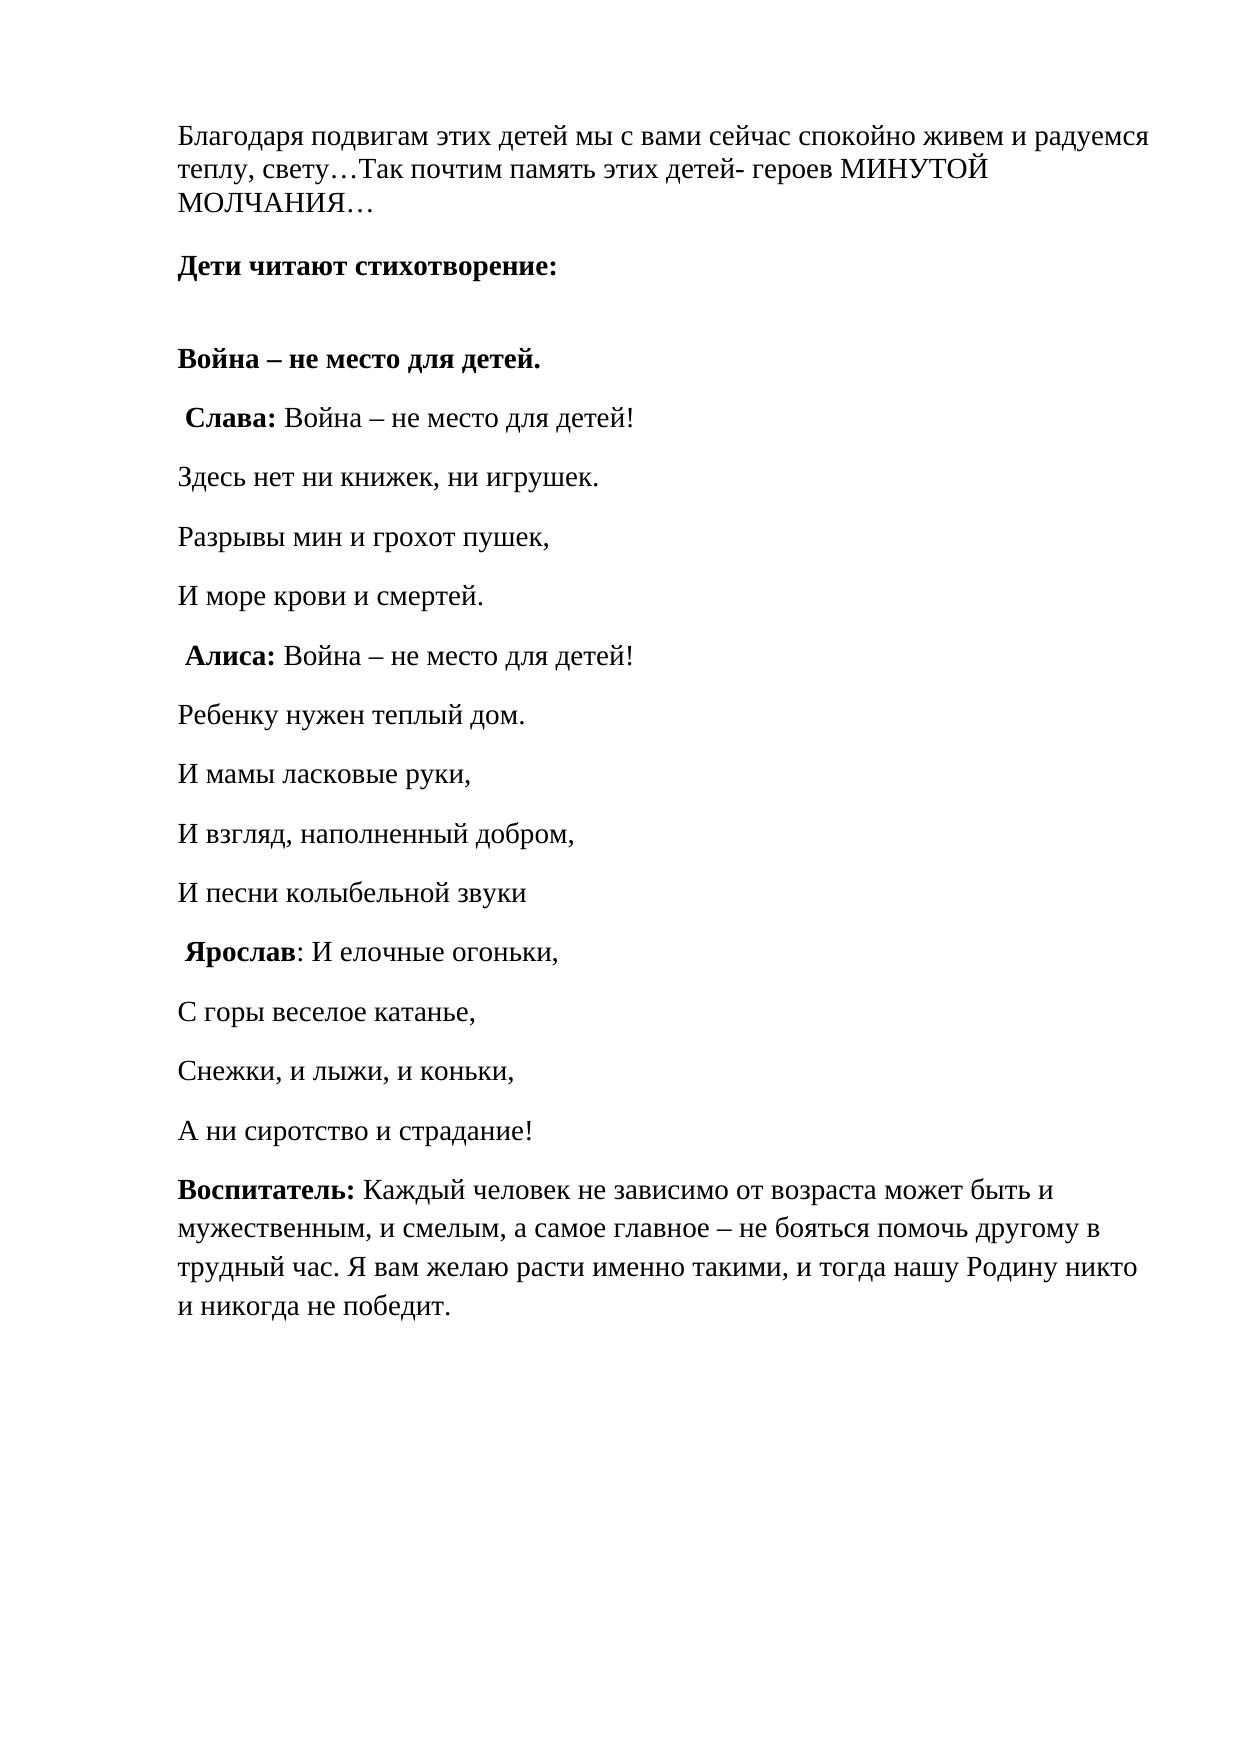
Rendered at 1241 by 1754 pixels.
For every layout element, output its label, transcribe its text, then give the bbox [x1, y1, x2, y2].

text И взгляд, наполненный добром, [177, 816, 1152, 849]
text Здесь нет ни книжек, ни игрушек. [177, 459, 1152, 493]
text Благодаря подвигам этих детей мы с вами сейчас спокойно живем и радуемся теплу, свету…Так почтим память этих детей- героев МИНУТОЙ МОЛЧАНИЯ… [177, 118, 1152, 219]
text И мамы ласковые руки, [177, 756, 1152, 790]
text Снежки, и лыжи, и коньки, [177, 1053, 1152, 1087]
text Ярослав: И елочные огоньки, [177, 934, 1152, 968]
text А ни сиротство и страдание! [177, 1113, 1152, 1146]
text С горы веселое катанье, [177, 994, 1152, 1027]
text Ребенку нужен теплый дом. [177, 697, 1152, 731]
text Разрывы мин и грохот пушек, [177, 519, 1152, 552]
text Война – не место для детей. [177, 341, 1152, 374]
text Воспитатель: Каждый человек не зависимо от возраста может быть и мужественным, и смелым, а самое главное – не бояться помочь другому в трудный час. Я вам желаю расти именно такими, и тогда нашу Родину никто и никогда не победит. [177, 1172, 1152, 1321]
text И песни колыбельной звуки [177, 875, 1152, 909]
text И море крови и смертей. [177, 578, 1152, 612]
text Дети читают стихотворение: [177, 248, 1152, 281]
text Слава: Война – не место для детей! [177, 400, 1152, 434]
text Алиса: Война – не место для детей! [177, 638, 1152, 671]
